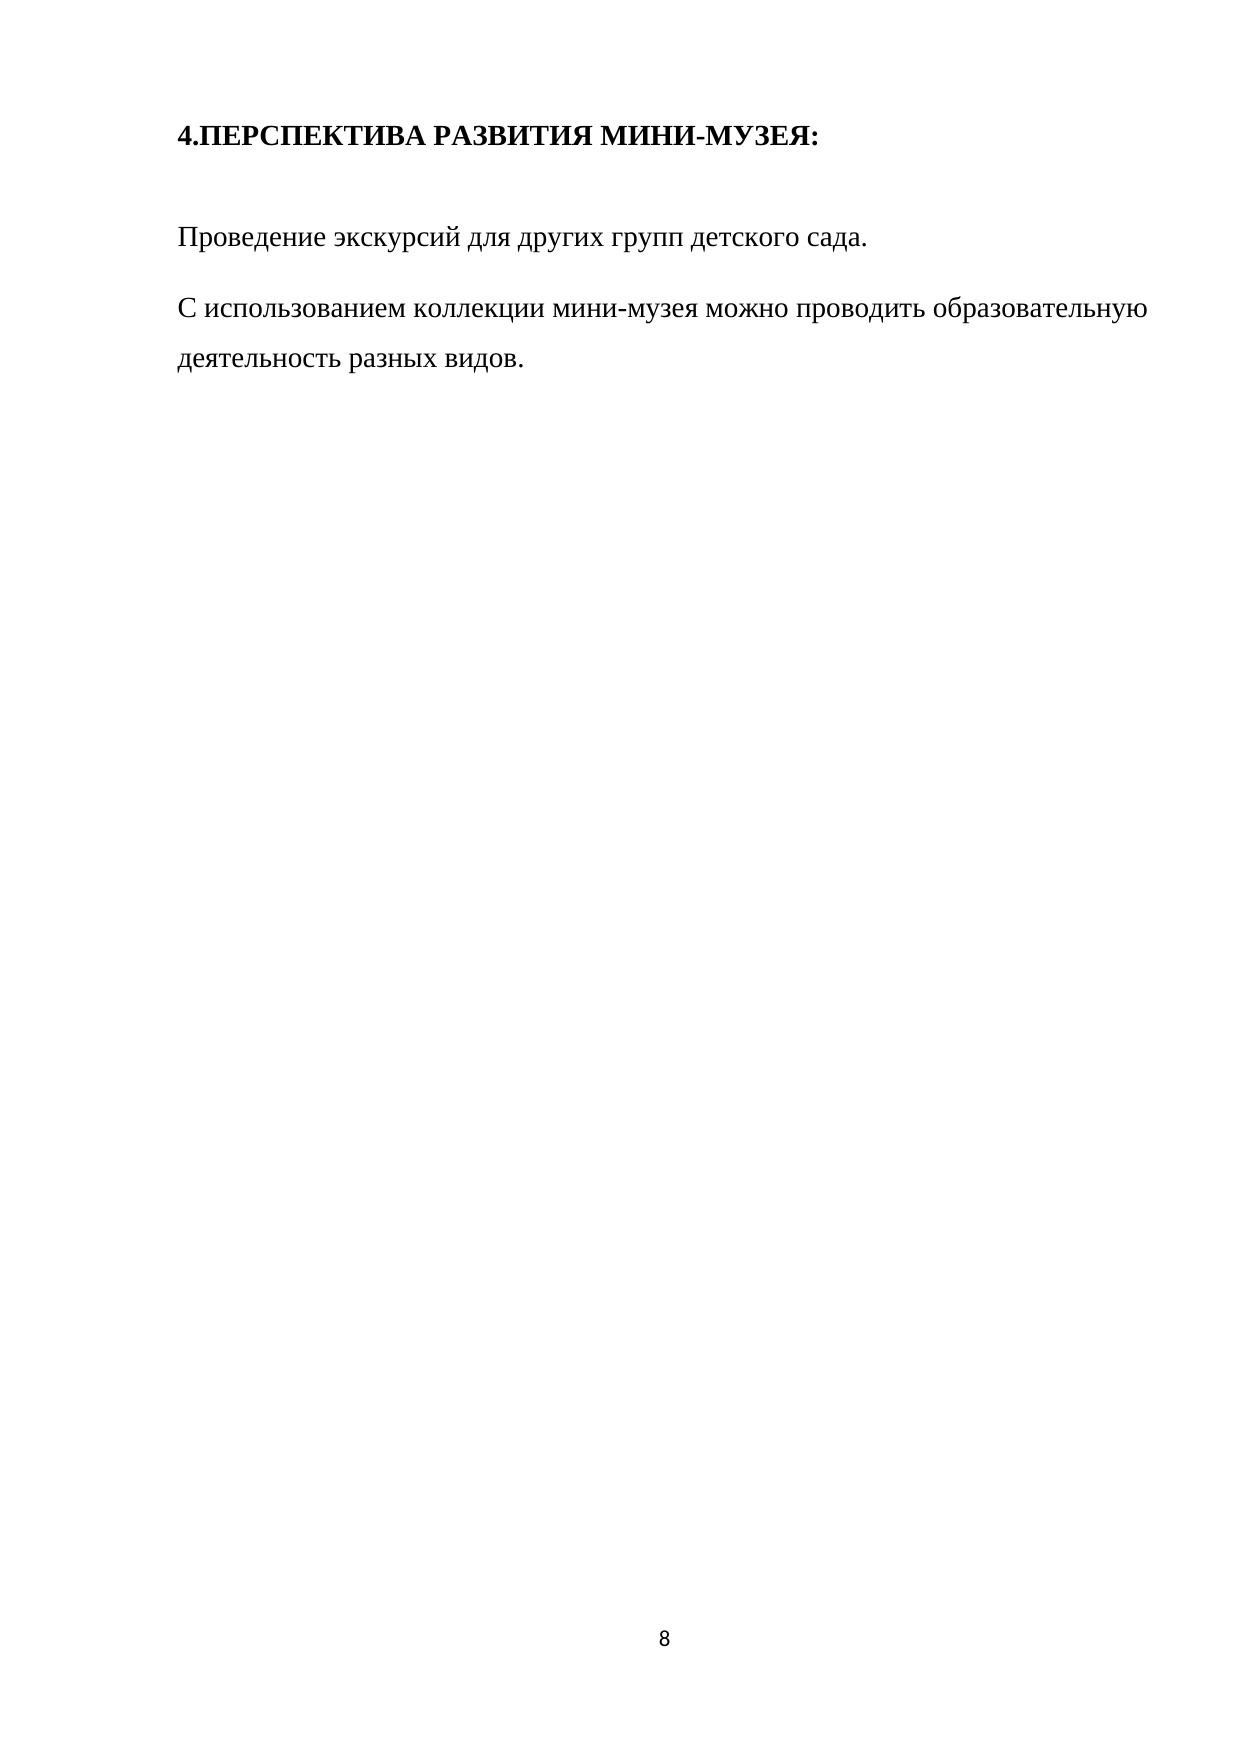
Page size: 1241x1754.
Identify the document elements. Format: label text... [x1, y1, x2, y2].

text С использованием коллекции мини-музея можно проводить образовательную деятельность разных видов. [177, 290, 1152, 374]
text 4.ПЕРСПЕКТИВА РАЗВИТИЯ МИНИ-МУЗЕЯ: [177, 118, 1152, 152]
text Проведение экскурсий для других групп детского сада. [177, 219, 1152, 252]
